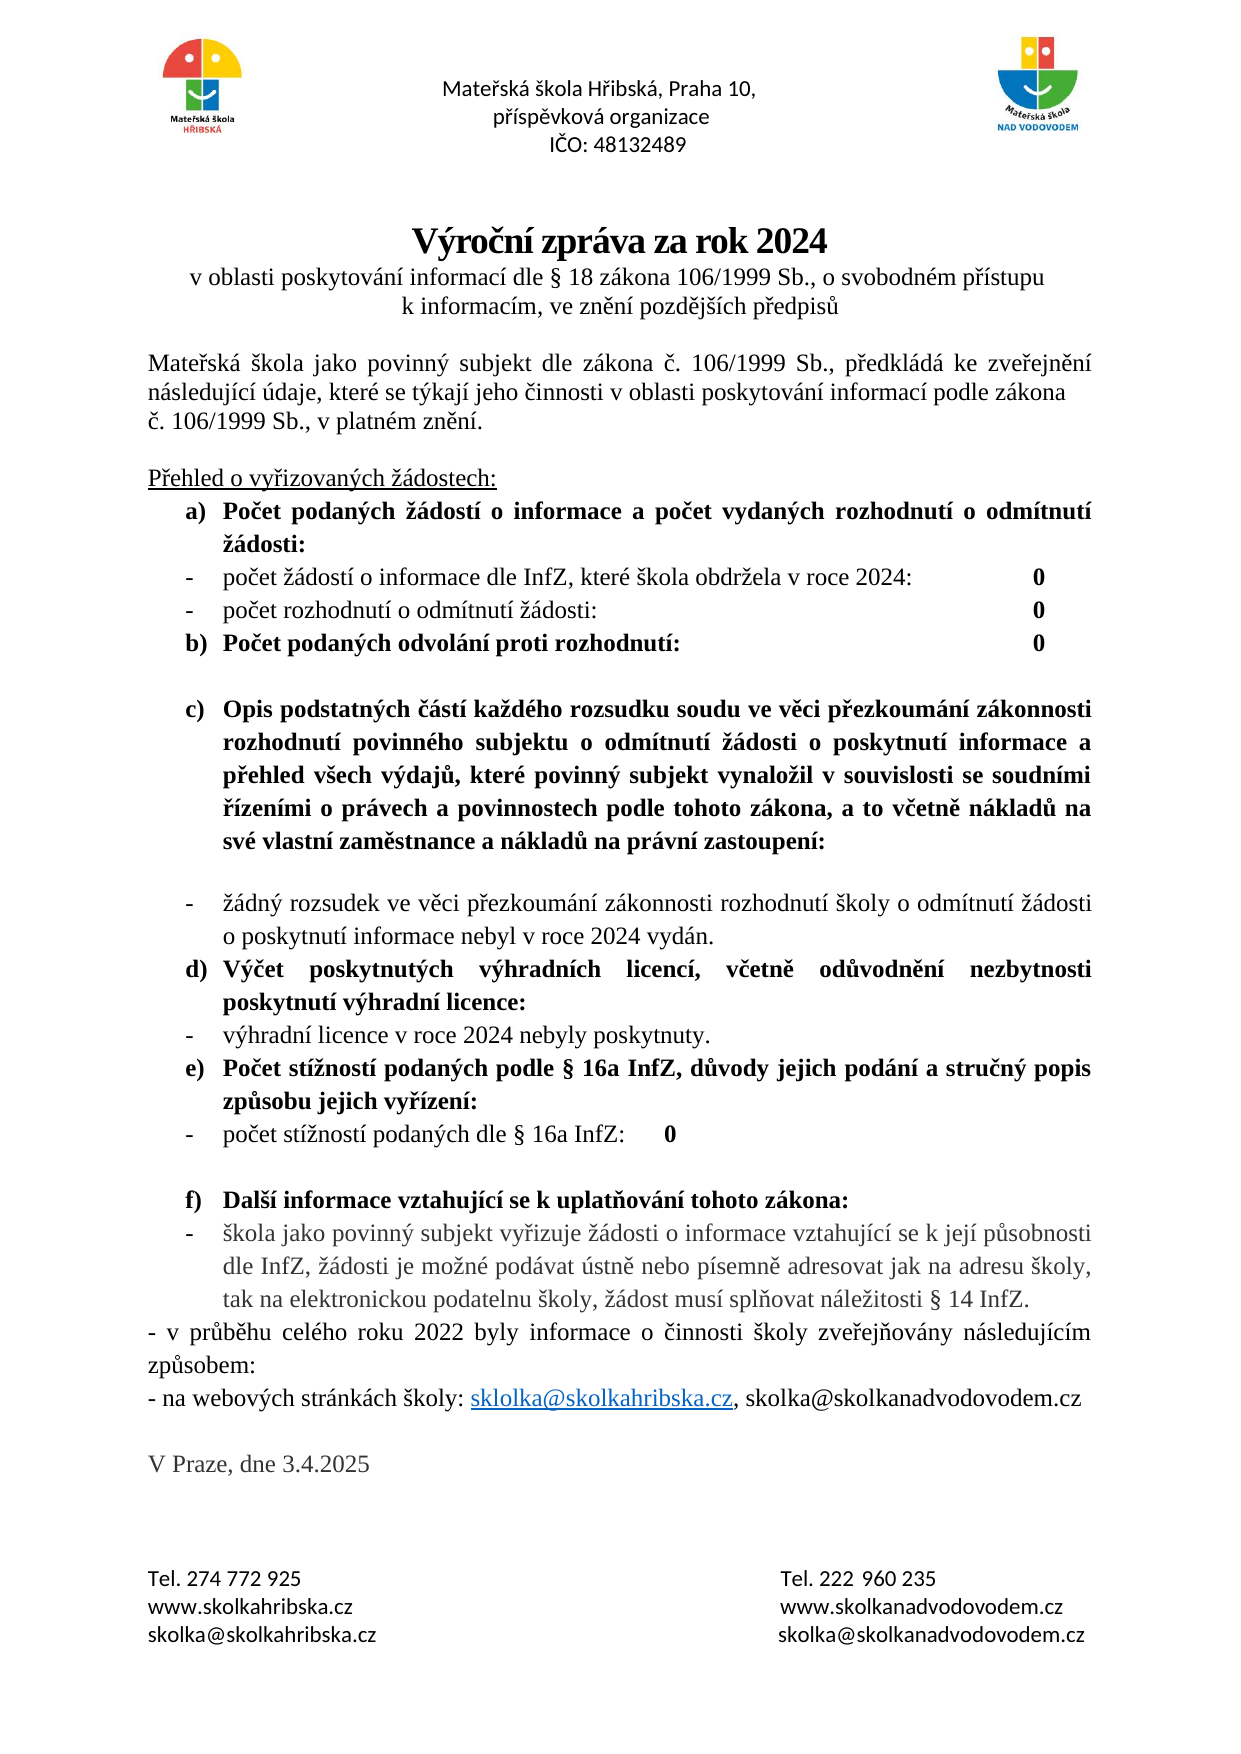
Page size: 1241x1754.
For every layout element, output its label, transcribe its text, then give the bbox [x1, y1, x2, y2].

text v oblasti poskytování informací dle § 18 zákona 106/1999 Sb., o svobodném přístupu k informacím, ve znění pozdějších předpisů [148, 262, 1093, 319]
list počet stížností podaných dle § 16a InfZ: 0 [185, 1119, 1093, 1148]
list Počet stížností podaných podle § 16a InfZ, důvody jejich podání a stručný popis způsobu jejich vyřízení: [185, 1053, 1093, 1115]
list počet žádostí o informace dle InfZ, které škola obdržela v roce 2024: 0 [185, 562, 1093, 591]
list škola jako povinný subjekt vyřizuje žádosti o informace vztahující se k její působnosti dle InfZ, žádosti je možné podávat ústně nebo písemně adresovat jak na adresu školy, tak na elektronickou podatelnu školy, žádost musí splňovat náležitosti § 14 InfZ. [185, 1218, 1093, 1313]
picture [982, 22, 1093, 146]
list Další informace vztahující se k uplatňování tohoto zákona: [185, 1185, 1093, 1214]
text Přehled o vyřizovaných žádostech: [148, 463, 1093, 492]
list Výčet poskytnutých výhradních licencí, včetně odůvodnění nezbytnosti poskytnutí výhradní licence: [185, 954, 1093, 1016]
list Opis podstatných částí každého rozsudku soudu ve věci přezkoumání zákonnosti rozhodnutí povinného subjektu o odmítnutí žádosti o poskytnutí informace a přehled všech výdajů, které povinný subjekt vynaložil v souvislosti se soudními řízeními o právech a povinnostech podle tohoto zákona, a to včetně nákladů na své vlastní zaměstnance a nákladů na právní zastoupení: [185, 694, 1093, 855]
list Počet podaných žádostí o informace a počet vydaných rozhodnutí o odmítnutí žádosti: [185, 496, 1093, 558]
list výhradní licence v roce 2024 nebyly poskytnuty. [185, 1020, 1093, 1049]
text - v průběhu celého roku 2022 byly informace o činnosti školy zveřejňovány následujícím způsobem: [148, 1317, 1093, 1379]
list žádný rozsudek ve věci přezkoumání zákonnosti rozhodnutí školy o odmítnutí žádosti o poskytnutí informace nebyl v roce 2024 vydán. [185, 888, 1093, 950]
text Výroční zpráva za rok 2024 [148, 219, 1093, 262]
list počet rozhodnutí o odmítnutí žádosti: 0 [185, 595, 1093, 624]
text V Praze, dne 3.4.2025 [148, 1449, 1093, 1478]
text Mateřská škola jako povinný subjekt dle zákona č. 106/1999 Sb., předkládá ke zveřejnění následující údaje, které se týkají jeho činnosti v oblasti poskytování informací podle zákona č. 106/1999 Sb., v platném znění. [148, 348, 1093, 434]
list Počet podaných odvolání proti rozhodnutí: 0 [185, 628, 1093, 657]
picture [147, 23, 257, 148]
text - na webových stránkách školy: sklolka@skolkahribska.cz, skolka@skolkanadvodovodem.cz [148, 1383, 1093, 1412]
